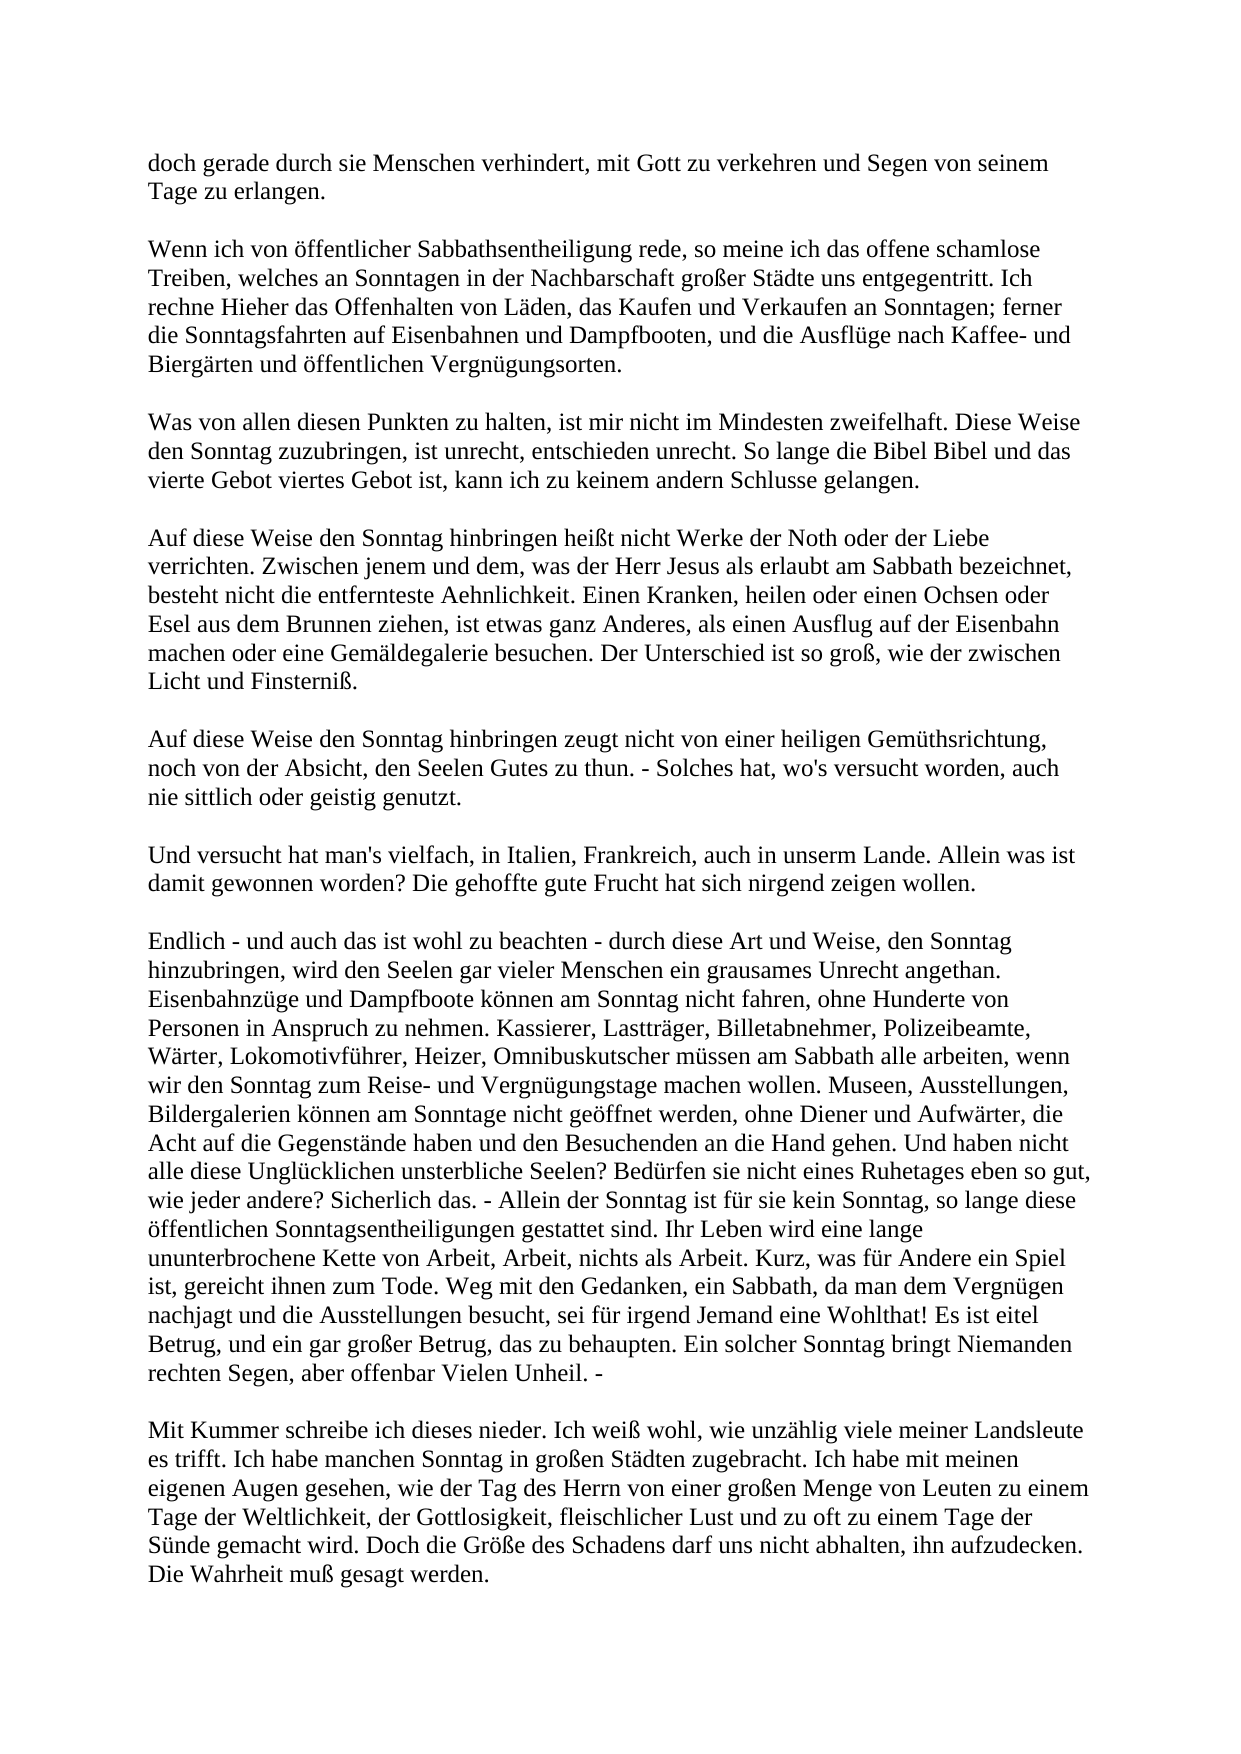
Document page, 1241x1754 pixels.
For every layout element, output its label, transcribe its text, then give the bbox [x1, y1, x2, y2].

text Mit Kummer schreibe ich dieses nieder. Ich weiß wohl, wie unzählig viele meiner Landsleute es trifft. Ich habe manchen Sonntag in großen Städten zugebracht. Ich habe mit meinen eigenen Augen gesehen, wie der Tag des Herrn von einer großen Menge von Leuten zu einem Tage der Weltlichkeit, der Gottlosigkeit, fleischlicher Lust und zu oft zu einem Tage der Sünde gemacht wird. Doch die Größe des Schadens darf uns nicht abhalten, ihn aufzudecken. Die Wahrheit muß gesagt werden. [148, 1444, 1093, 1617]
text Wenn ich von öffentlicher Sabbathsentheiligung rede, so meine ich das offene schamlose Treiben, welches an Sonntagen in der Nachbarschaft großer Städte uns entgegentritt. Ich rechne Hieher das Offenhalten von Läden, das Kaufen und Verkaufen an Sonntagen; ferner die Sonntagsfahrten auf Eisenbahnen und Dampfbooten, und die Ausflüge nach Kaffee- und Biergärten und öffentlichen Vergnügungsorten. [148, 263, 1093, 407]
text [148, 148, 1093, 234]
text Und versucht hat man's vielfach, in Italien, Frankreich, auch in unserm Lande. Allein was ist damit gewonnen worden? Die gehoffte gute Frucht hat sich nirgend zeigen wollen. [148, 868, 1093, 926]
text Was von allen diesen Punkten zu halten, ist mir nicht im Mindesten zweifelhaft. Diese Weise den Sonntag zuzubringen, ist unrecht, entschieden unrecht. So lange die Bibel Bibel und das vierte Gebot viertes Gebot ist, kann ich zu keinem andern Schlusse gelangen. [148, 436, 1093, 522]
text Auf diese Weise den Sonntag hinbringen heißt nicht Werke der Noth oder der Liebe verrichten. Zwischen jenem und dem, was der Herr Jesus als erlaubt am Sabbath bezeichnet, besteht nicht die entfernteste Aehnlichkeit. Einen Kranken, heilen oder einen Ochsen oder Esel aus dem Brunnen ziehen, ist etwas ganz Anderes, als einen Ausflug auf der Eisenbahn machen oder eine Gemäldegalerie besuchen. Der Unterschied ist so groß, wie der zwischen Licht und Finsterniß. [148, 551, 1093, 724]
text Auf diese Weise den Sonntag hinbringen zeugt nicht von einer heiligen Gemüthsrichtung, noch von der Absicht, den Seelen Gutes zu thun. - Solches hat, wo's versucht worden, auch nie sittlich oder geistig genutzt. [148, 753, 1093, 839]
text Endlich - und auch das ist wohl zu beachten - durch diese Art und Weise, den Sonntag hinzubringen, wird den Seelen gar vieler Menschen ein grausames Unrecht angethan. Eisenbahnzüge und Dampfboote können am Sonntag nicht fahren, ohne Hunderte von Personen in Anspruch zu nehmen. Kassierer, Lastträger, Billetabnehmer, Polizeibeamte, Wärter, Lokomotivführer, Heizer, Omnibuskutscher müssen am Sabbath alle arbeiten, wenn wir den Sonntag zum Reise- und Vergnügungstage machen wollen. Museen, Ausstellungen, Bildergalerien können am Sonntage nicht geöffnet werden, ohne Diener und Aufwärter, die Acht auf die Gegenstände haben und den Besuchenden an die Hand gehen. Und haben nicht alle diese Unglücklichen unsterbliche Seelen? Bedürfen sie nicht eines Ruhetages eben so gut, wie jeder andere? Sicherlich das. - Allein der Sonntag ist für sie kein Sonntag, so lange diese öffentlichen Sonntagsentheiligungen gestattet sind. Ihr Leben wird eine lange ununterbrochene Kette von Arbeit, Arbeit, nichts als Arbeit. Kurz, was für Andere ein Spiel ist, gereicht ihnen zum Tode. Weg mit den Gedanken, ein Sabbath, da man dem Vergnügen nachjagt und die Ausstellungen besucht, sei für irgend Jemand eine Wohlthat! Es ist eitel Betrug, und ein gar großer Betrug, das zu behaupten. Ein solcher Sonntag bringt Niemanden rechten Segen, aber offenbar Vielen Unheil. - [148, 955, 1093, 1415]
